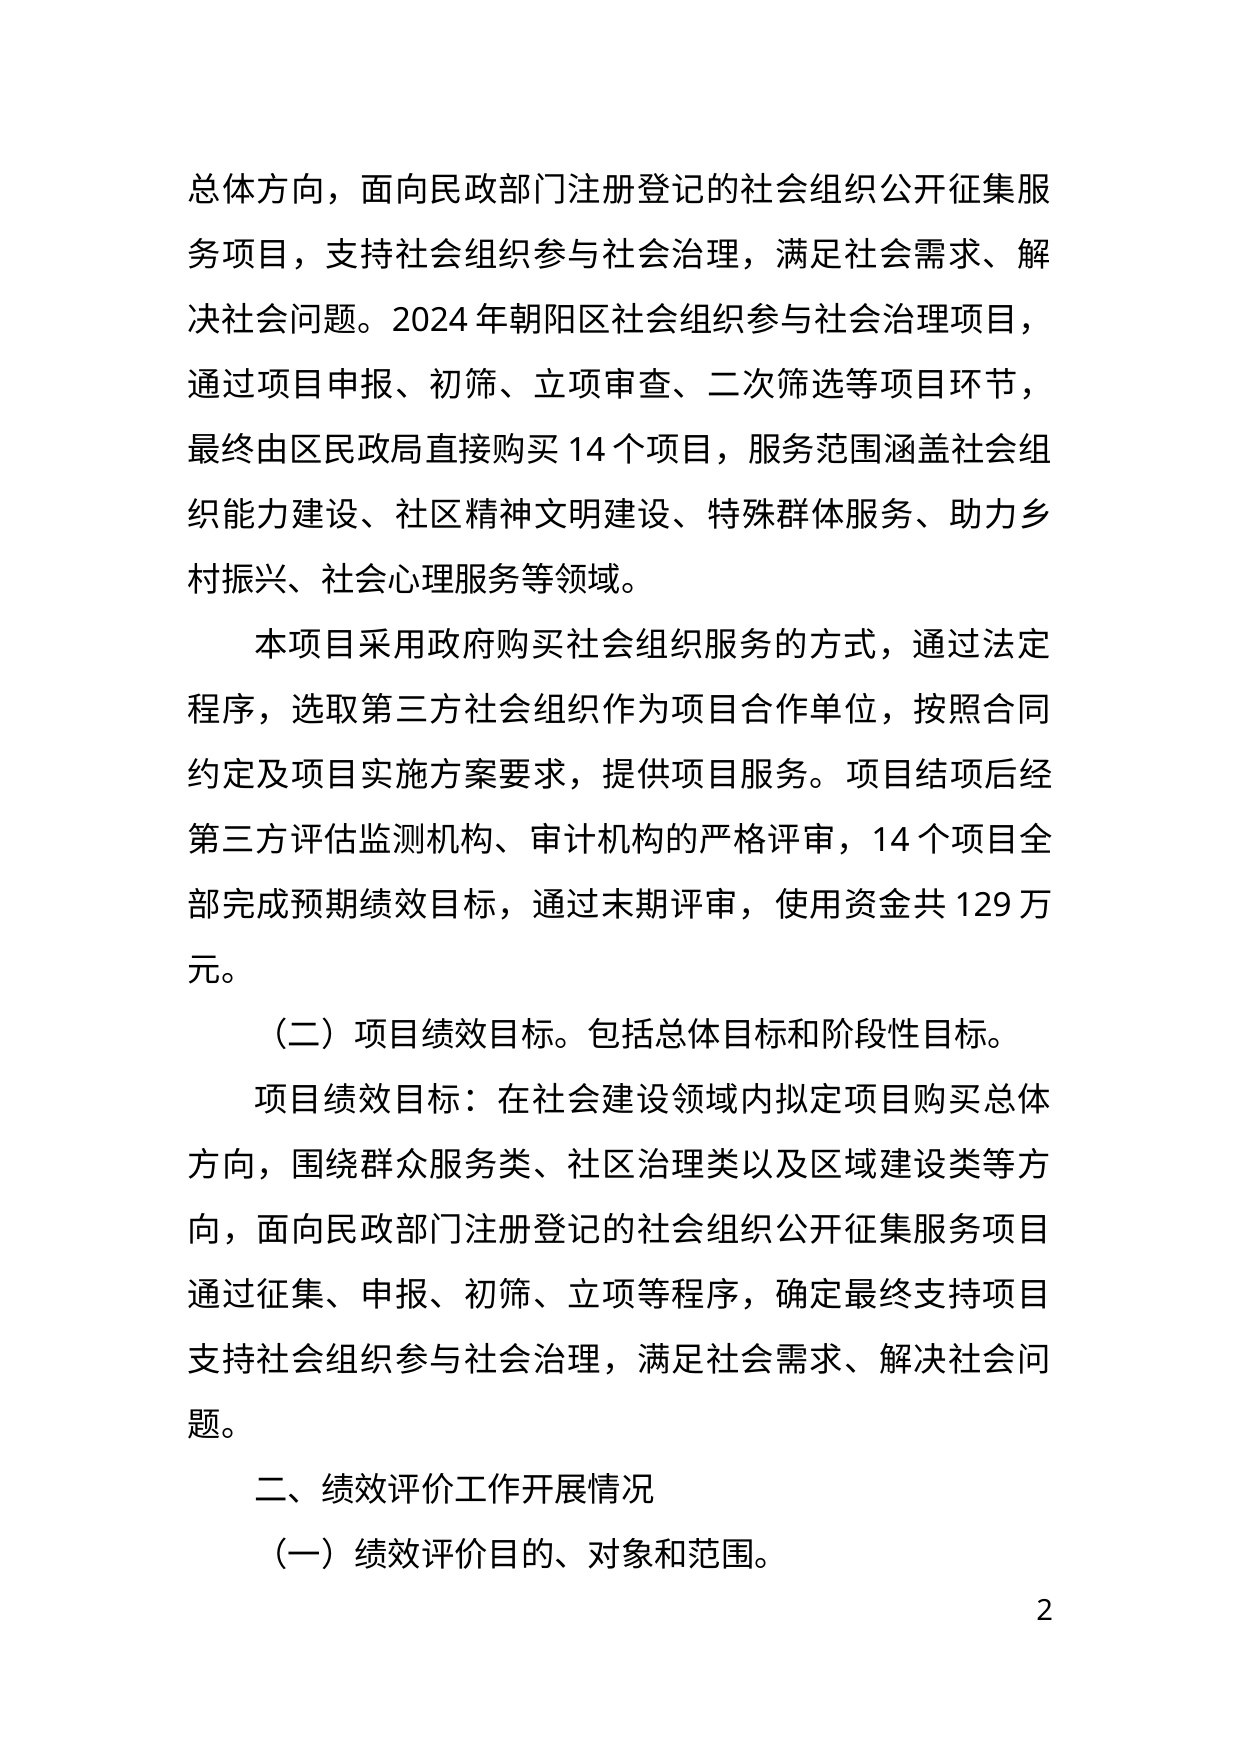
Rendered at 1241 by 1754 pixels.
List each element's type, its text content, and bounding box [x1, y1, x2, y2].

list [187, 155, 1053, 610]
text （二）项目绩效目标。包括总体目标和阶段性目标。 [187, 1000, 1053, 1065]
text （一）绩效评价目的、对象和范围。 [187, 1520, 1053, 1585]
list 项目绩效目标：在社会建设领域内拟定项目购买总体方向，围绕群众服务类、社区治理类以及区域建设类等方向，面向民政部门注册登记的社会组织公开征集服务项目，通过征集、申报、初筛、立项等程序，确定最终支持项目，支持社会组织参与社会治理，满足社会需求、解决社会问题。 [187, 1065, 1053, 1455]
list 本项目采用政府购买社会组织服务的方式，通过法定程序，选取第三方社会组织作为项目合作单位，按照合同约定及项目实施方案要求，提供项目服务。项目结项后经第三方评估监测机构、审计机构的严格评审，14个项目全部完成预期绩效目标，通过末期评审，使用资金共129万元。 [187, 610, 1053, 1000]
text 二、绩效评价工作开展情况 [187, 1455, 1053, 1520]
